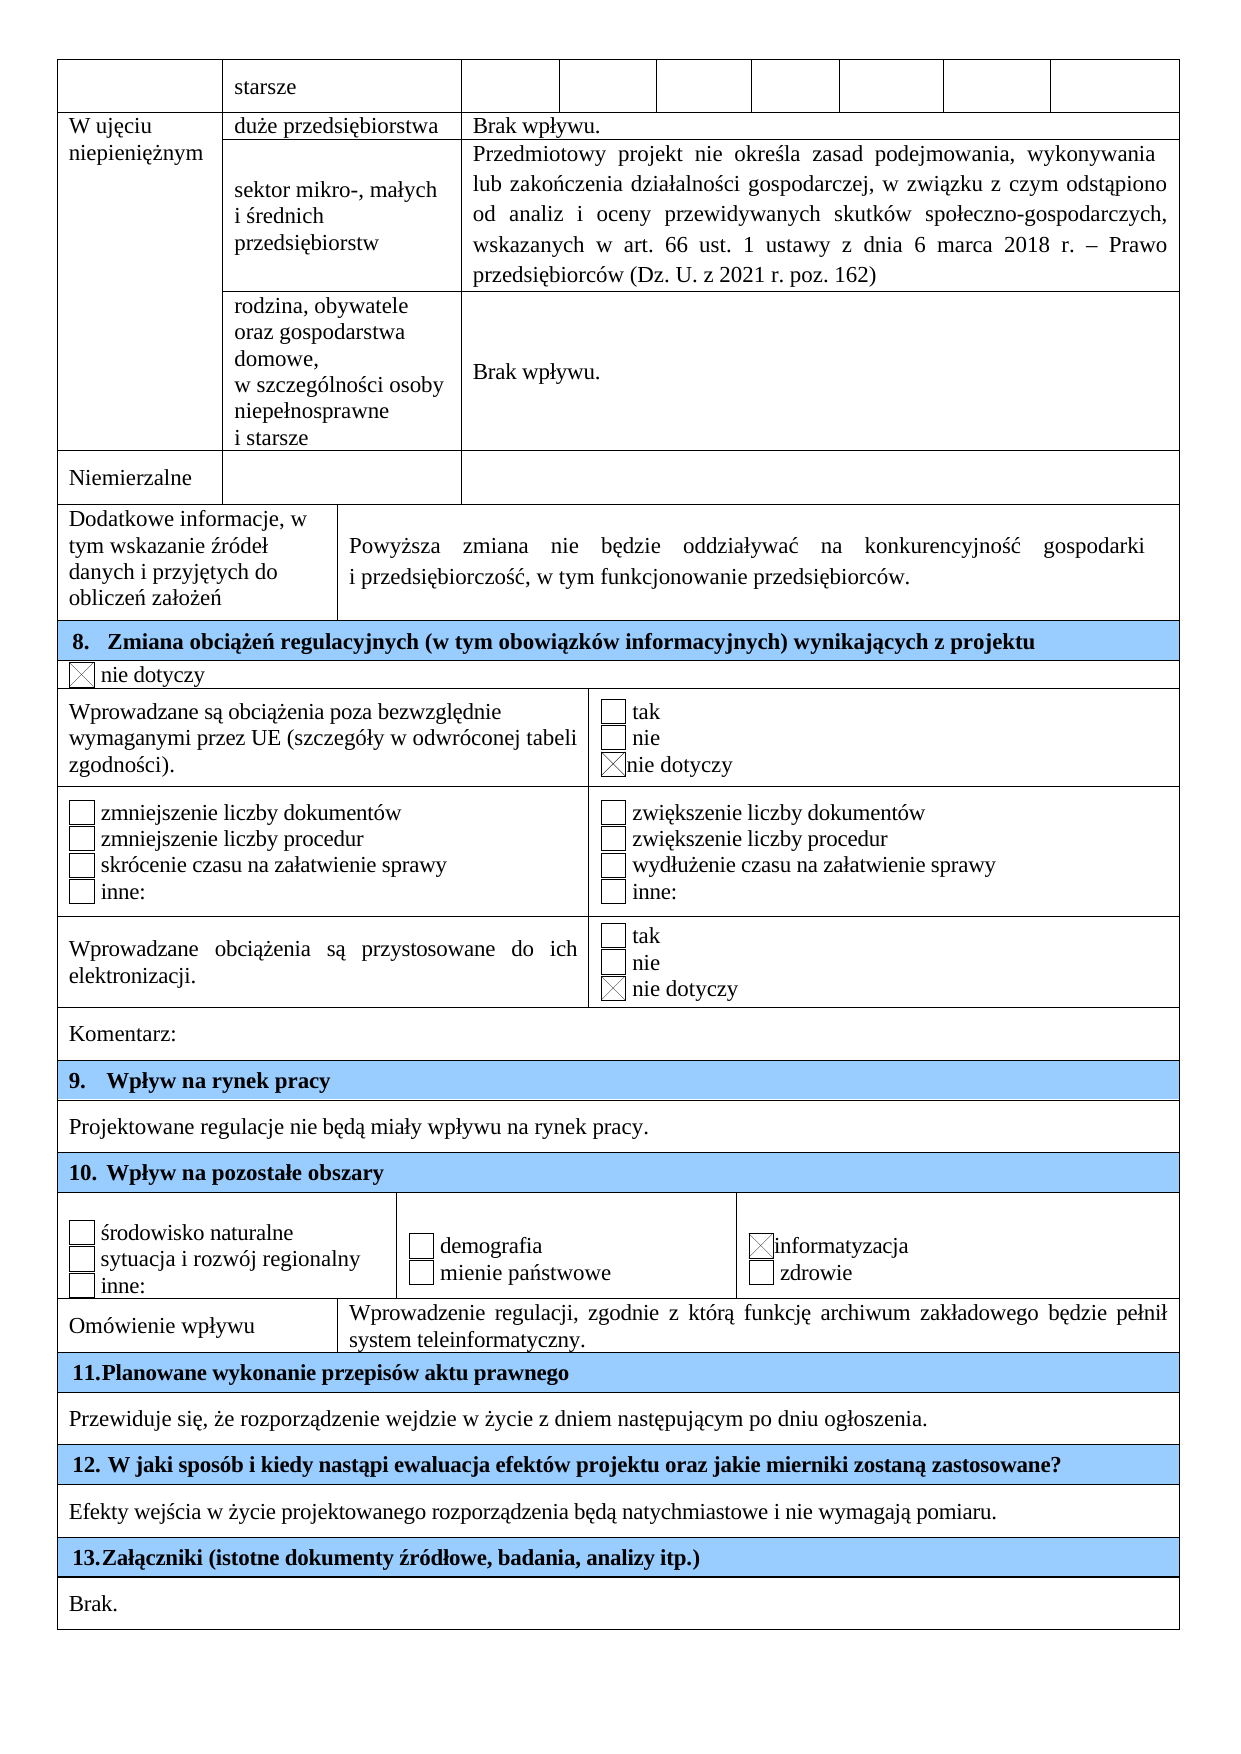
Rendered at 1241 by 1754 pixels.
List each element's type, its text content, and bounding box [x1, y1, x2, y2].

table_cell W ujęciu niepieniężnym [58, 113, 222, 450]
table_cell duże przedsiębiorstwa [223, 113, 461, 139]
table_cell środowisko naturalne sytuacja i rozwój regionalny inne: [58, 1193, 396, 1298]
table_cell Wpływ na pozostałe obszary [58, 1153, 1179, 1192]
table_cell tak nie nie dotyczy [589, 917, 1179, 1007]
table_cell Brak. [58, 1578, 1179, 1629]
table_cell Brak wpływu. [462, 113, 1179, 139]
table_cell rodzina, obywatele oraz gospodarstwa domowe, w szczególności osoby niepełnosprawne i starsze [223, 292, 461, 450]
table_cell Niemierzalne [58, 451, 222, 504]
table_cell [462, 451, 1179, 504]
table_cell - [560, 60, 656, 112]
table_cell Wprowadzane obciążenia są przystosowane do ich elektronizacji. [58, 917, 588, 1007]
table_cell - [752, 60, 839, 112]
table_cell - [840, 60, 943, 112]
table_cell [223, 451, 461, 504]
table_cell Omówienie wpływu [58, 1299, 337, 1352]
table_cell Załączniki (istotne dokumenty źródłowe, badania, analizy itp.) [58, 1538, 1179, 1576]
table_cell Przedmiotowy projekt nie określa zasad podejmowania, wykonywania lub zakończenia działalności gospodarczej, w związku z czym odstąpiono od analiz i oceny przewidywanych skutków społeczno-gospodarczych, wskazanych w art. 66 ust. 1 ustawy z dnia 6 marca 2018 r. – Prawo przedsiębiorców (Dz. U. z 2021 r. poz. 162) [462, 140, 1179, 291]
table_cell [223, 140, 461, 291]
table_cell Powyższa zmiana nie będzie oddziaływać na konkurencyjność gospodarki i przedsiębiorczość, w tym funkcjonowanie przedsiębiorców. [338, 505, 1179, 620]
table_cell tak nie nie dotyczy [589, 689, 1179, 786]
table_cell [223, 60, 461, 112]
table_cell Dodatkowe informacje, w tym wskazanie źródeł danych i przyjętych do obliczeń założeń [58, 505, 337, 620]
table_cell Wprowadzenie regulacji, zgodnie z którą funkcję archiwum zakładowego będzie pełnił system teleinformatyczny. [338, 1299, 1179, 1352]
table_cell Brak wpływu. [462, 292, 1179, 450]
table_cell nie dotyczy [58, 661, 1179, 688]
table_cell zmniejszenie liczby dokumentów zmniejszenie liczby procedur skrócenie czasu na załatwienie sprawy inne: [58, 787, 588, 916]
table_cell - [944, 60, 1050, 112]
table_cell Przewiduje się, że rozporządzenie wejdzie w życie z dniem następującym po dniu ogłoszenia. [58, 1393, 1179, 1444]
table_cell Planowane wykonanie przepisów aktu prawnego [58, 1353, 1179, 1392]
table_cell Wprowadzane są obciążenia poza bezwzględnie wymaganymi przez UE (szczegóły w odwróconej tabeli zgodności). [58, 689, 588, 786]
table_cell Zmiana obciążeń regulacyjnych (w tym obowiązków informacyjnych) wynikających z projektu [58, 621, 1179, 660]
table_cell - [657, 60, 751, 112]
table_cell - [462, 60, 559, 112]
table_cell demografia mienie państwowe [397, 1193, 736, 1298]
table_cell Projektowane regulacje nie będą miały wpływu na rynek pracy. [58, 1101, 1179, 1152]
table_cell W jaki sposób i kiedy nastąpi ewaluacja efektów projektu oraz jakie mierniki zostaną zastosowane? [58, 1445, 1179, 1484]
table_cell Komentarz: [58, 1008, 1179, 1059]
table_cell informatyzacja zdrowie [737, 1193, 1179, 1298]
table_cell zwiększenie liczby dokumentów zwiększenie liczby procedur wydłużenie czasu na załatwienie sprawy inne: [589, 787, 1179, 916]
table_cell Efekty wejścia w życie projektowanego rozporządzenia będą natychmiastowe i nie wymagają pomiaru. [58, 1485, 1179, 1537]
table_cell Wpływ na rynek pracy [58, 1061, 1179, 1099]
table_cell - [1051, 60, 1179, 112]
